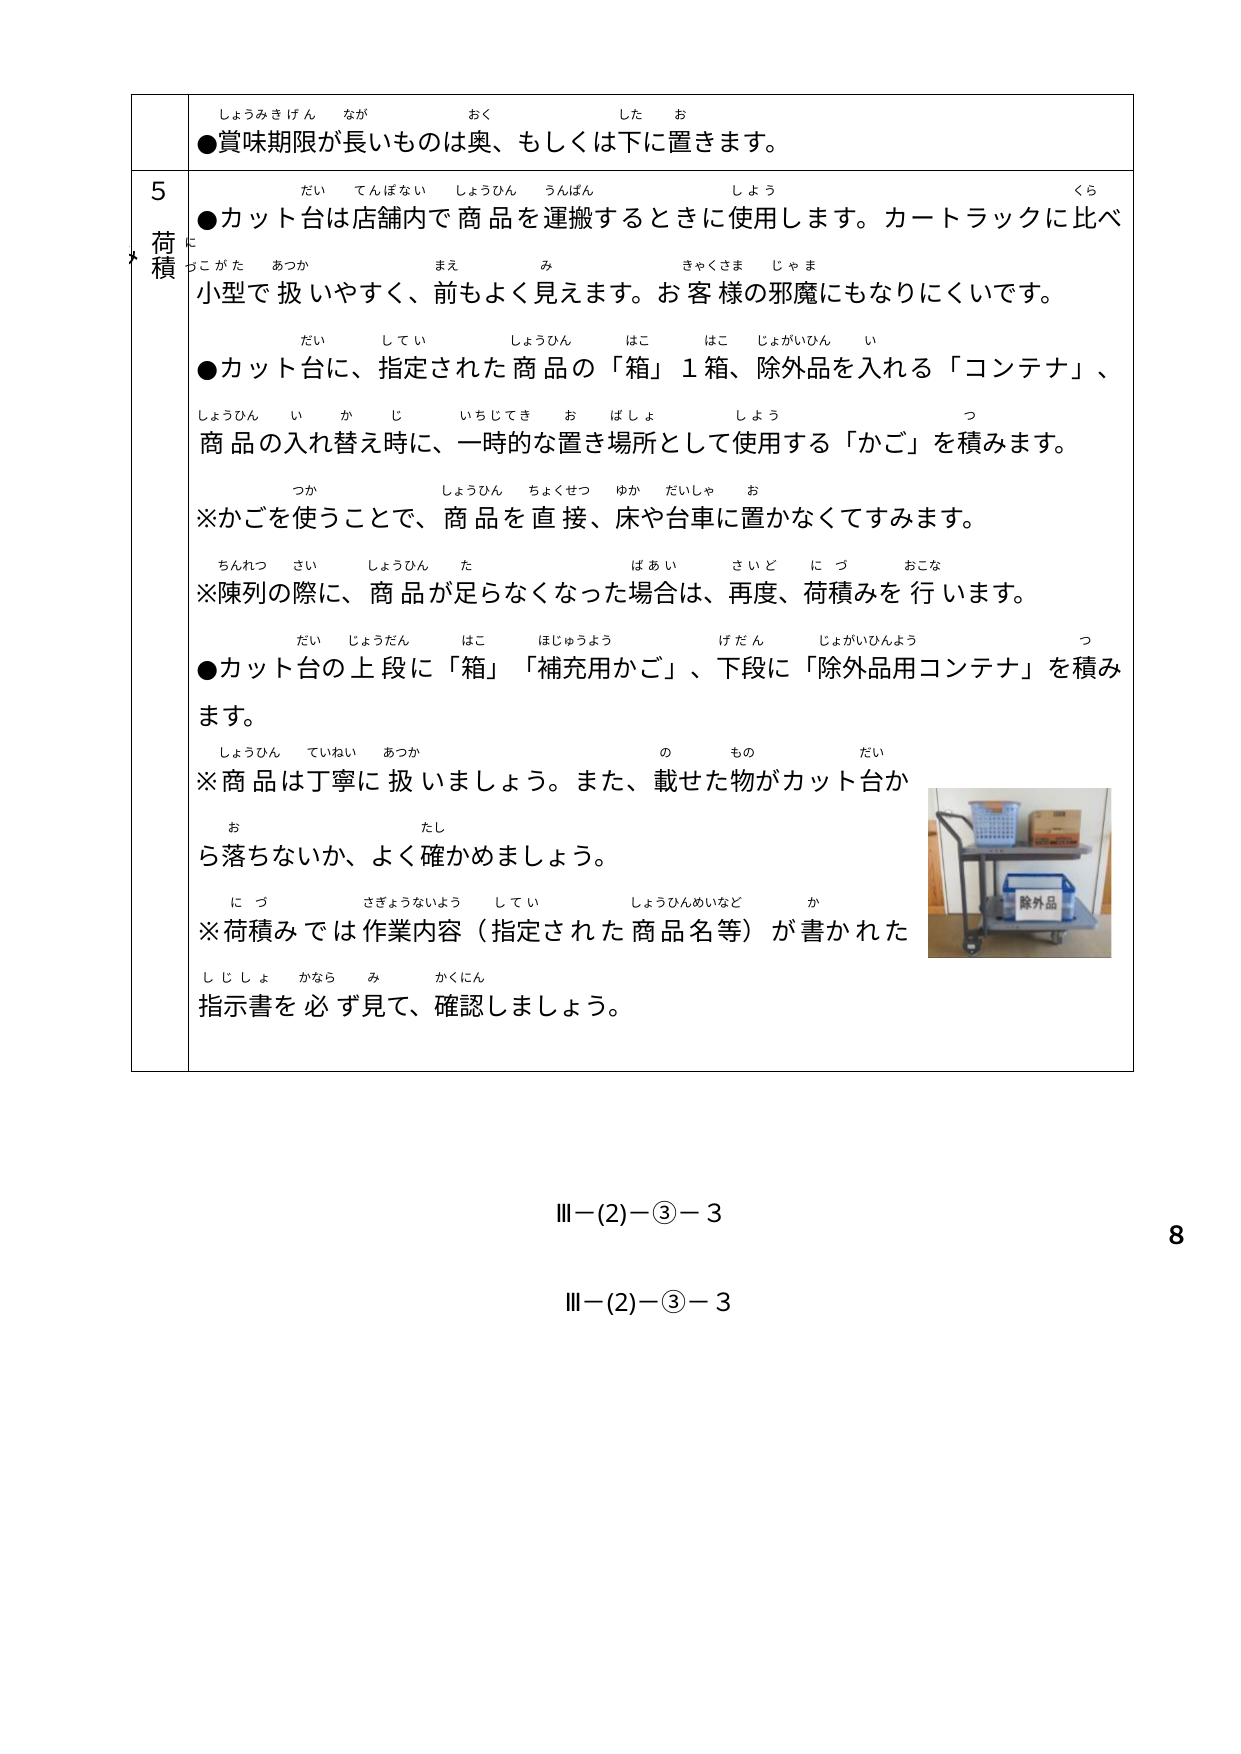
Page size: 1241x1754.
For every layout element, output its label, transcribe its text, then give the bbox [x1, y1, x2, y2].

picture [928, 788, 1112, 958]
table_cell ４ [132, 95, 188, 169]
table_cell ５ [132, 171, 188, 1071]
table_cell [189, 95, 1133, 169]
table_cell ●カットはでをするときにします。カートラックにべでいやすく、もよくえます。おのにもなりにくいです。 ●カットに、されたの「」１、をれる「コンテナ」、のれえに、なきとしてする「かご」をみます。 ※かごをうことで、を、やにかなくてすみます。 ※のに、がらなくなったは、、みをいます。 ●カットのに「」「かご」、に「コンテナ」をみます。 ※はにいましょう。また、せたがカットからちないか、よくかめましょう。 ※みでは（された）がかれたをずて、しましょう。 [189, 171, 1133, 1071]
